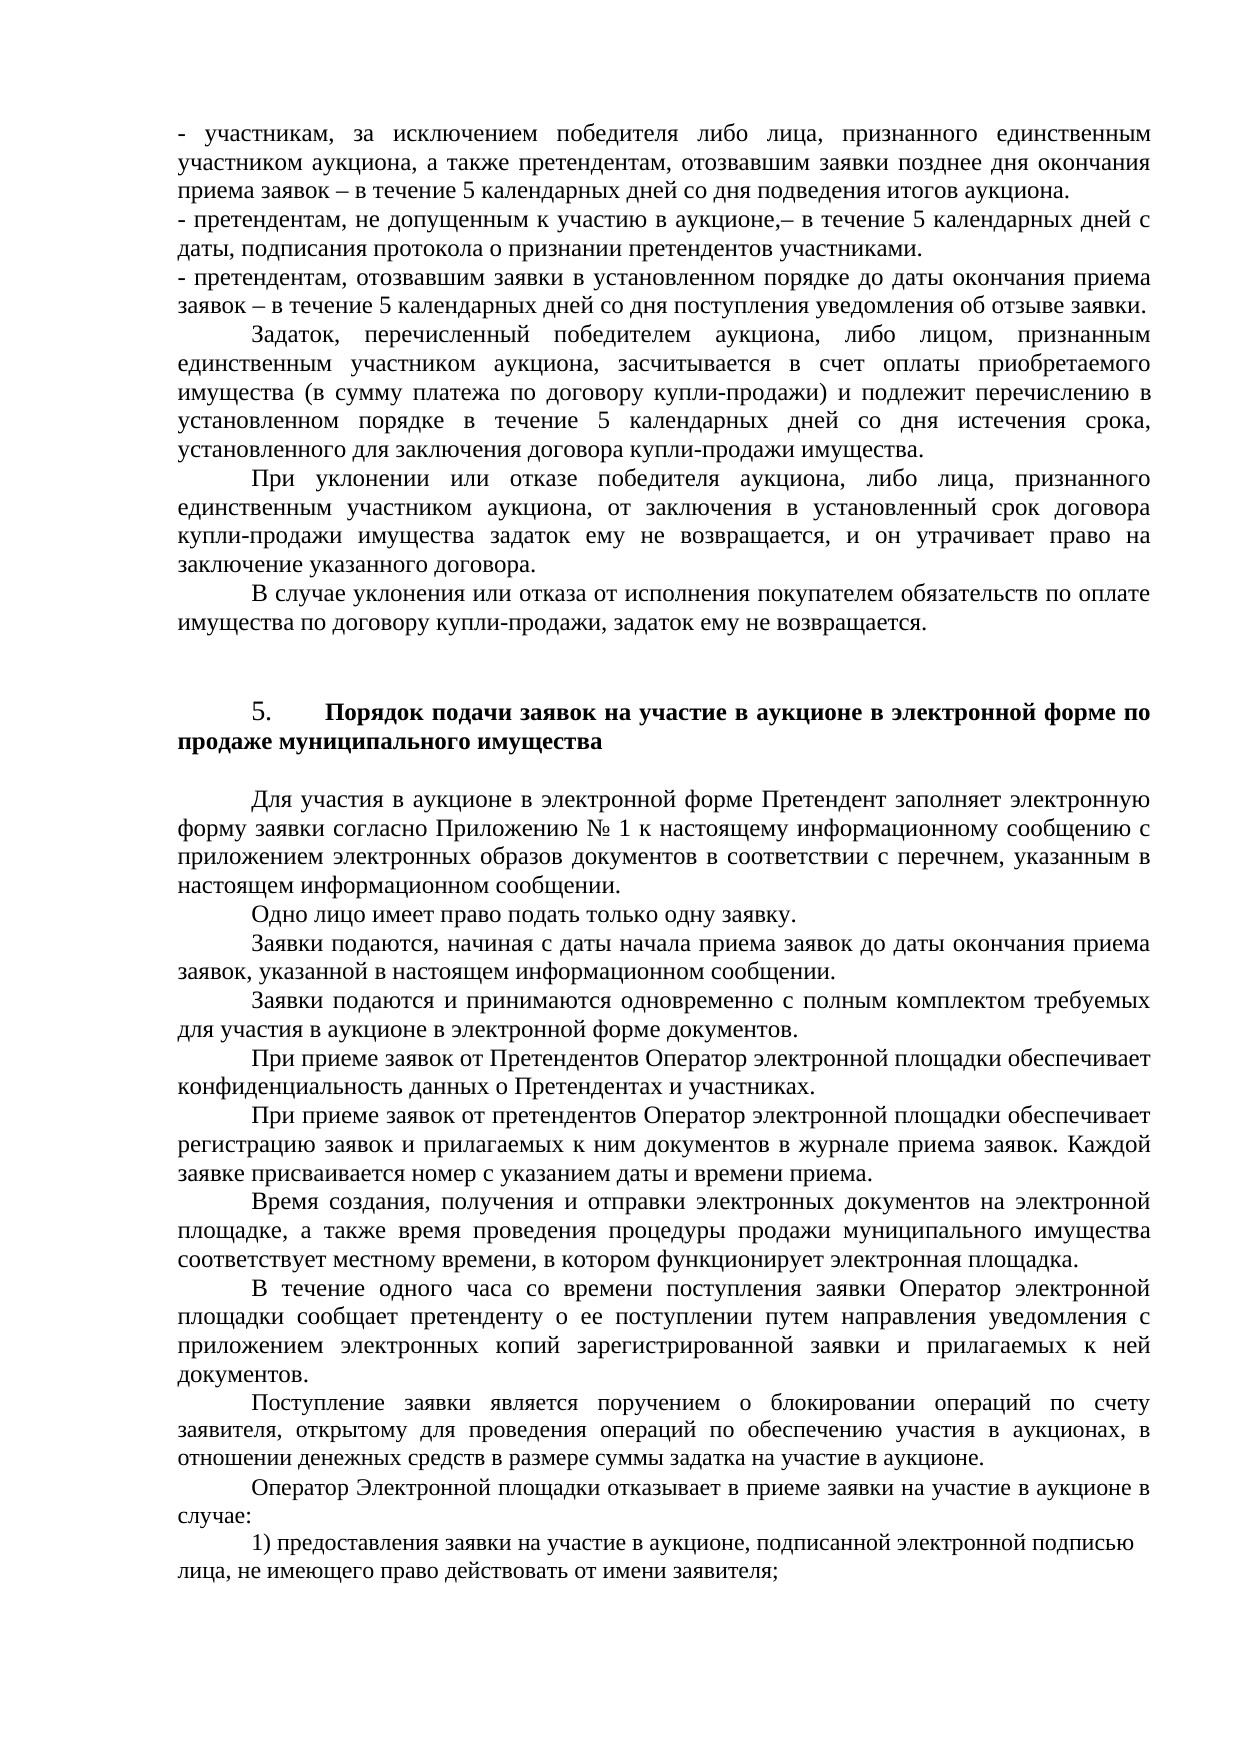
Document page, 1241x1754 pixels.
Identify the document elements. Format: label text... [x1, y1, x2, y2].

text Для участия в аукционе в электронной форме Претендент заполняет электронную форму заявки согласно Приложению № 1 к настоящему информационному сообщению с приложением электронных образов документов в соответствии с перечнем, указанным в настоящем информационном сообщении. [177, 784, 1152, 899]
text Время создания, получения и отправки электронных документов на электронной площадке, а также время проведения процедуры продажи муниципального имущества соответствует местному времени, в котором функционирует электронная площадка. [177, 1186, 1152, 1273]
list - претендентам, не допущенным к участию в аукционе,– в течение 5 календарных дней с даты, подписания протокола о признании претендентов участниками. [177, 204, 1152, 262]
list Задаток, перечисленный победителем аукциона, либо лицом, признанным единственным участником аукциона, засчитывается в счет оплаты приобретаемого имущества (в сумму платежа по договору купли-продажи) и подлежит перечислению в установленном порядке в течение 5 календарных дней со дня истечения срока, установленного для заключения договора купли-продажи имущества. [177, 319, 1152, 463]
text 1) предоставления заявки на участие в аукционе, подписанной электронной подписью лица, не имеющего право действовать от имени заявителя; [177, 1528, 1152, 1584]
text Заявки подаются и принимаются одновременно с полным комплектом требуемых для участия в аукционе в электронной форме документов. [177, 985, 1152, 1043]
text Заявки подаются, начиная с даты начала приема заявок до даты окончания приема заявок, указанной в настоящем информационном сообщении. [177, 928, 1152, 985]
text При приеме заявок от Претендентов Оператор электронной площадки обеспечивает конфиденциальность данных о Претендентах и участниках. [177, 1043, 1152, 1100]
list Порядок подачи заявок на участие в аукционе в электронной форме по продаже муниципального имущества [177, 693, 1152, 755]
text Оператор Электронной площадки отказывает в приеме заявки на участие в аукционе в случае: [177, 1473, 1152, 1528]
text В течение одного часа со времени поступления заявки Оператор электронной площадки сообщает претенденту о ее поступлении путем направления уведомления с приложением электронных копий зарегистрированной заявки и прилагаемых к ней документов. [177, 1273, 1152, 1388]
text Одно лицо имеет право подать только одну заявку. [177, 899, 1152, 928]
list - участникам, за исключением победителя либо лица, признанного единственным участником аукциона, а также претендентам, отозвавшим заявки позднее дня окончания приема заявок – в течение 5 календарных дней со дня подведения итогов аукциона. [177, 118, 1152, 204]
text При приеме заявок от претендентов Оператор электронной площадки обеспечивает регистрацию заявок и прилагаемых к ним документов в журнале приема заявок. Каждой заявке присваивается номер с указанием даты и времени приема. [177, 1100, 1152, 1186]
list В случае уклонения или отказа от исполнения покупателем обязательств по оплате имущества по договору купли-продажи, задаток ему не возвращается. [177, 578, 1152, 636]
text При уклонении или отказе победителя аукциона, либо лица, признанного единственным участником аукциона, от заключения в установленный срок договора купли-продажи имущества задаток ему не возвращается, и он утрачивает право на заключение указанного договора. [177, 463, 1152, 578]
list - претендентам, отозвавшим заявки в установленном порядке до даты окончания приема заявок – в течение 5 календарных дней со дня поступления уведомления об отзыве заявки. [177, 262, 1152, 319]
text Поступление заявки является поручением о блокировании операций по счету заявителя, открытому для проведения операций по обеспечению участия в аукционах, в отношении денежных средств в размере суммы задатка на участие в аукционе. [177, 1388, 1152, 1470]
